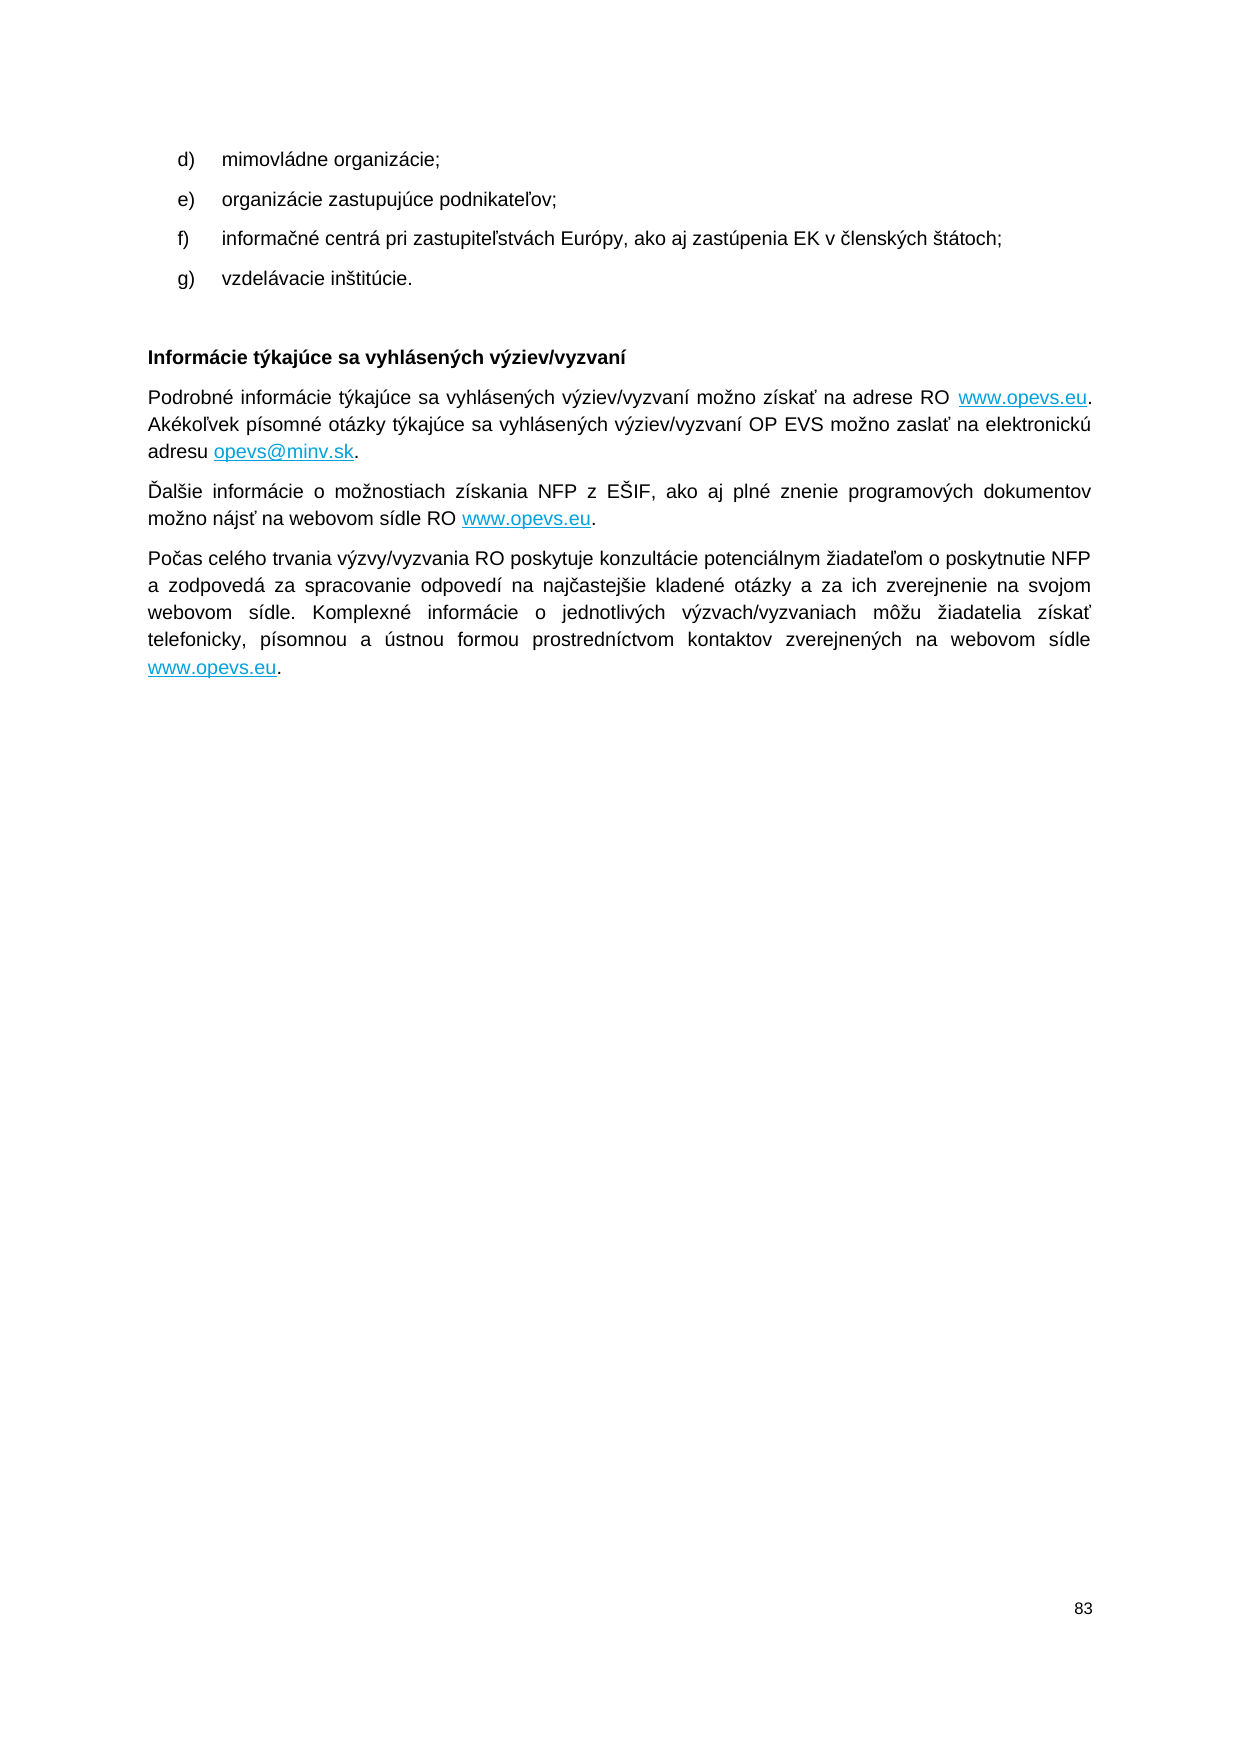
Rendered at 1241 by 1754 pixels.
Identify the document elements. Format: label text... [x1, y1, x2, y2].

text Počas celého trvania výzvy/vyzvania RO poskytuje konzultácie potenciálnym žiadateľom o poskytnutie NFP a zodpovedá za spracovanie odpovedí na najčastejšie kladené otázky a za ich zverejnenie na svojom webovom sídle. Komplexné informácie o jednotlivých výzvach/vyzvaniach môžu žiadatelia získať telefonicky, písomnou a ústnou formou prostredníctvom kontaktov zverejnených na webovom sídle www.opevs.eu. [148, 547, 1092, 678]
text d) mimovládne organizácie; [177, 148, 1092, 170]
text f) informačné centrá pri zastupiteľstvách Európy, ako aj zastúpenia EK v členských štátoch; [177, 227, 1092, 250]
text Ďalšie informácie o možnostiach získania NFP z EŠIF, ako aj plné znenie programových dokumentov možno nájsť na webovom sídle RO www.opevs.eu. [148, 480, 1092, 530]
text e) organizácie zastupujúce podnikateľov; [177, 187, 1092, 210]
text g) vzdelávacie inštitúcie. [177, 267, 1092, 289]
text Podrobné informácie týkajúce sa vyhlásených výziev/vyzvaní možno získať na adrese RO www.opevs.eu. Akékoľvek písomné otázky týkajúce sa vyhlásených výziev/vyzvaní OP EVS možno zaslať na elektronickú adresu opevs@minv.sk. [148, 386, 1092, 463]
text Informácie týkajúce sa vyhlásených výziev/vyzvaní [148, 346, 1092, 369]
